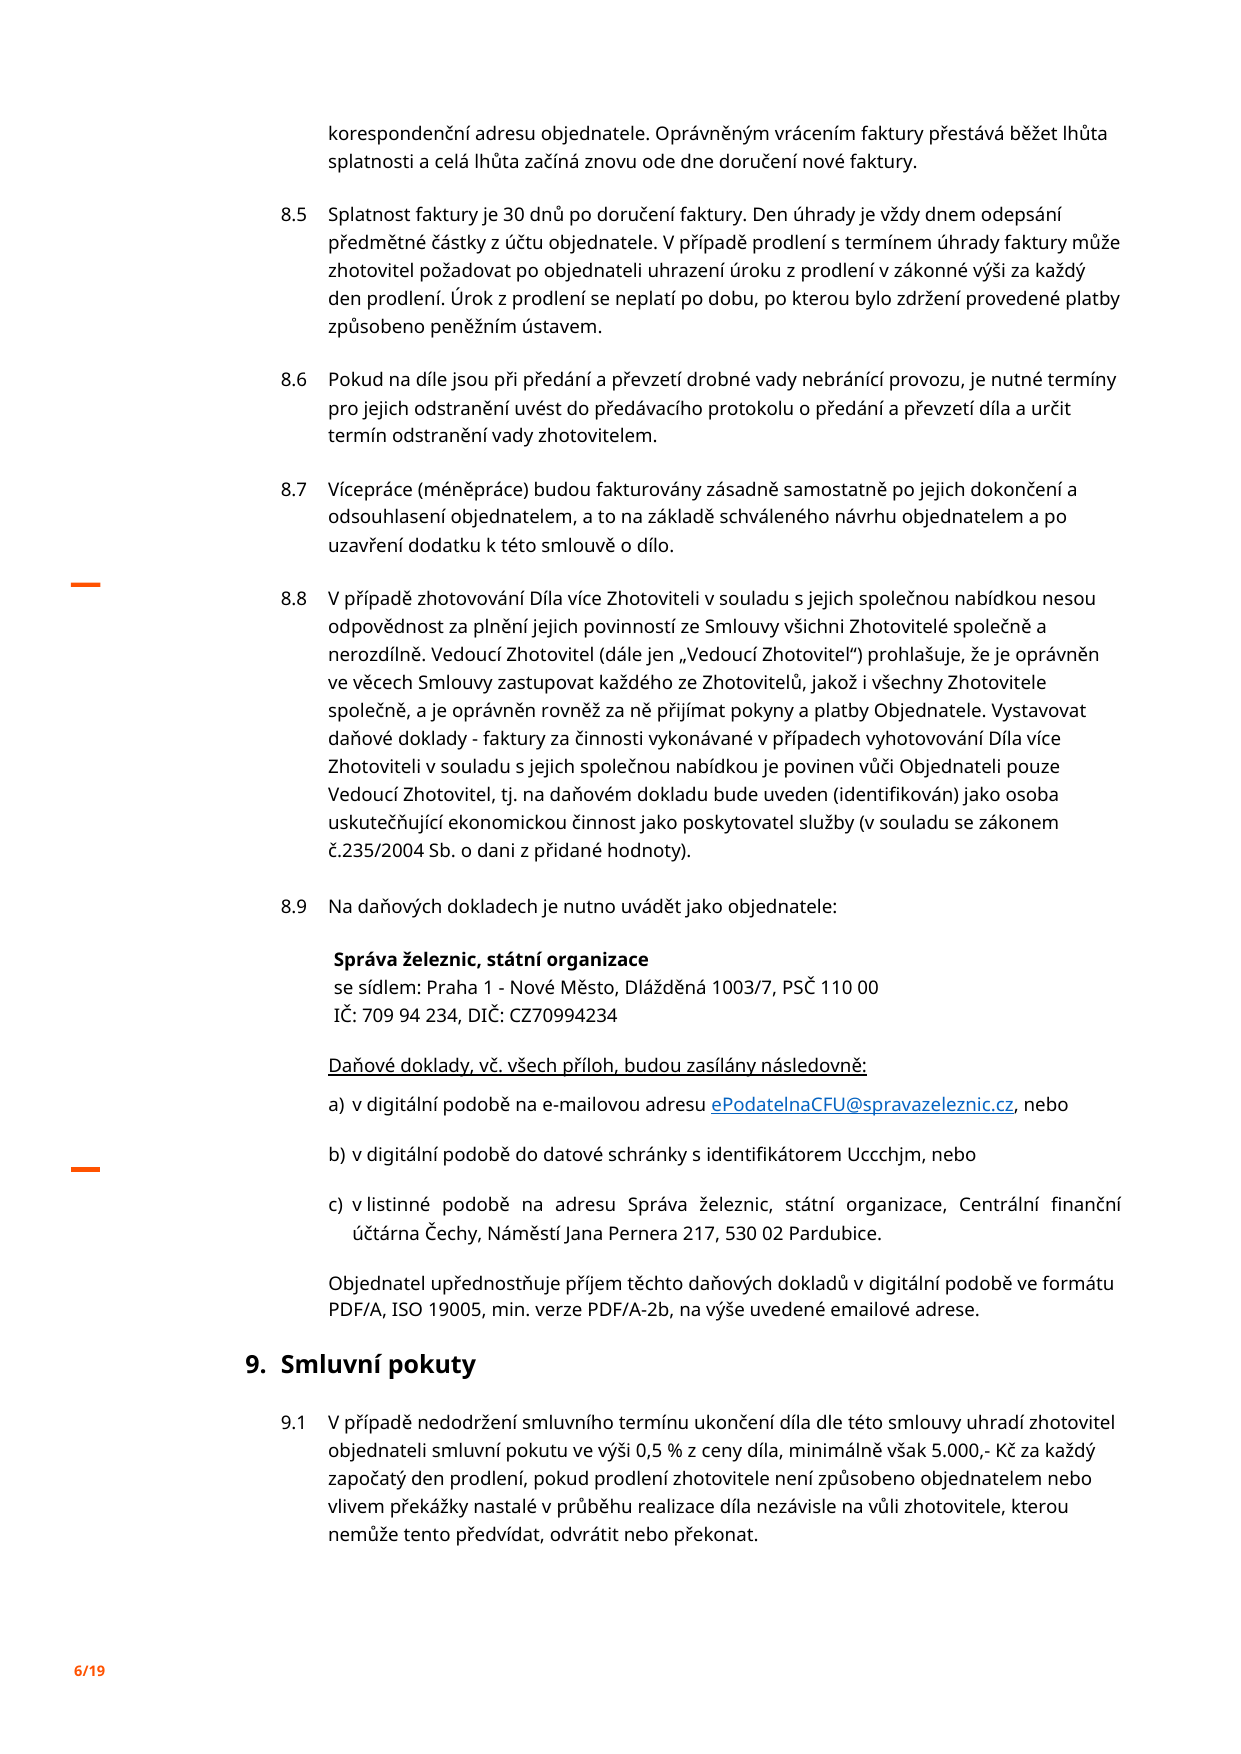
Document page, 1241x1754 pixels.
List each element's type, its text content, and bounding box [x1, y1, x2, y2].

list Splatnost faktury je 30 dnů po doručení faktury. Den úhrady je vždy dnem odepsání předmětné částky z účtu objednatele. V případě prodlení s termínem úhrady faktury může zhotovitel požadovat po objednateli uhrazení úroku z prodlení v zákonné výši za každý den prodlení. Úrok z prodlení se neplatí po dobu, po kterou bylo zdržení provedené platby způsobeno peněžním ústavem. [281, 202, 1122, 339]
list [281, 121, 1122, 174]
list Smluvní pokuty [245, 1347, 1122, 1381]
list Pokud na díle jsou při předání a převzetí drobné vady nebránící provozu, je nutné termíny pro jejich odstranění uvést do předávacího protokolu o předání a převzetí díla a určit termín odstranění vady zhotovitelem. [281, 367, 1122, 448]
text Daňové doklady, vč. všech příloh, budou zasílány následovně: [298, 1053, 1122, 1078]
list v digitální podobě do datové schránky s identifikátorem Uccchjm, nebo [328, 1141, 1122, 1167]
list V případě nedodržení smluvního termínu ukončení díla dle této smlouvy uhradí zhotovitel objednateli smluvní pokutu ve výši 0,5 % z ceny díla, minimálně však 5.000,- Kč za každý započatý den prodlení, pokud prodlení zhotovitele není způsobeno objednatelem nebo vlivem překážky nastalé v průběhu realizace díla nezávisle na vůli zhotovitele, kterou nemůže tento předvídat, odvrátit nebo překonat. [281, 1409, 1122, 1547]
list se sídlem: Praha 1 - Nové Město, Dlážděná 1003/7, PSČ 110 00 [291, 974, 1122, 1000]
text IČ: 709 94 234, DIČ: CZ70994234 [291, 1002, 1122, 1028]
list V případě zhotovování Díla více Zhotoviteli v souladu s jejich společnou nabídkou nesou odpovědnost za plnění jejich povinností ze Smlouvy všichni Zhotovitelé společně a nerozdílně. Vedoucí Zhotovitel (dále jen „Vedoucí Zhotovitel“) prohlašuje, že je oprávněn ve věcech Smlouvy zastupovat každého ze Zhotovitelů, jakož i všechny Zhotovitele společně, a je oprávněn rovněž za ně přijímat pokyny a platby Objednatele. Vystavovat daňové doklady - faktury za činnosti vykonávané v případech vyhotovování Díla více Zhotoviteli v souladu s jejich společnou nabídkou je povinen vůči Objednateli pouze Vedoucí Zhotovitel, tj. na daňovém dokladu bude uveden (identifikován) jako osoba uskutečňující ekonomickou činnost jako poskytovatel služby (v souladu se zákonem č.235/2004 Sb. o dani z přidané hodnoty). [281, 585, 1122, 863]
list v digitální podobě na e-mailovou adresu ePodatelnaCFU@spravazeleznic.cz, nebo [328, 1091, 1122, 1116]
list Na daňových dokladech je nutno uvádět jako objednatele: [281, 893, 1122, 919]
list Správa železnic, státní organizace [291, 946, 1122, 972]
list v listinné podobě na adresu Správa železnic, státní organizace, Centrální finanční účtárna Čechy, Náměstí Jana Pernera 217, 530 02 Pardubice. [328, 1191, 1122, 1246]
text Objednatel upřednostňuje příjem těchto daňových dokladů v digitální podobě ve formátu PDF/A, ISO 19005, min. verze PDF/A-2b, na výše uvedené emailové adrese. [328, 1271, 1122, 1322]
list Vícepráce (méněpráce) budou fakturovány zásadně samostatně po jejich dokončení a odsouhlasení objednatelem, a to na základě schváleného návrhu objednatelem a po uzavření dodatku k této smlouvě o dílo. [281, 476, 1122, 557]
